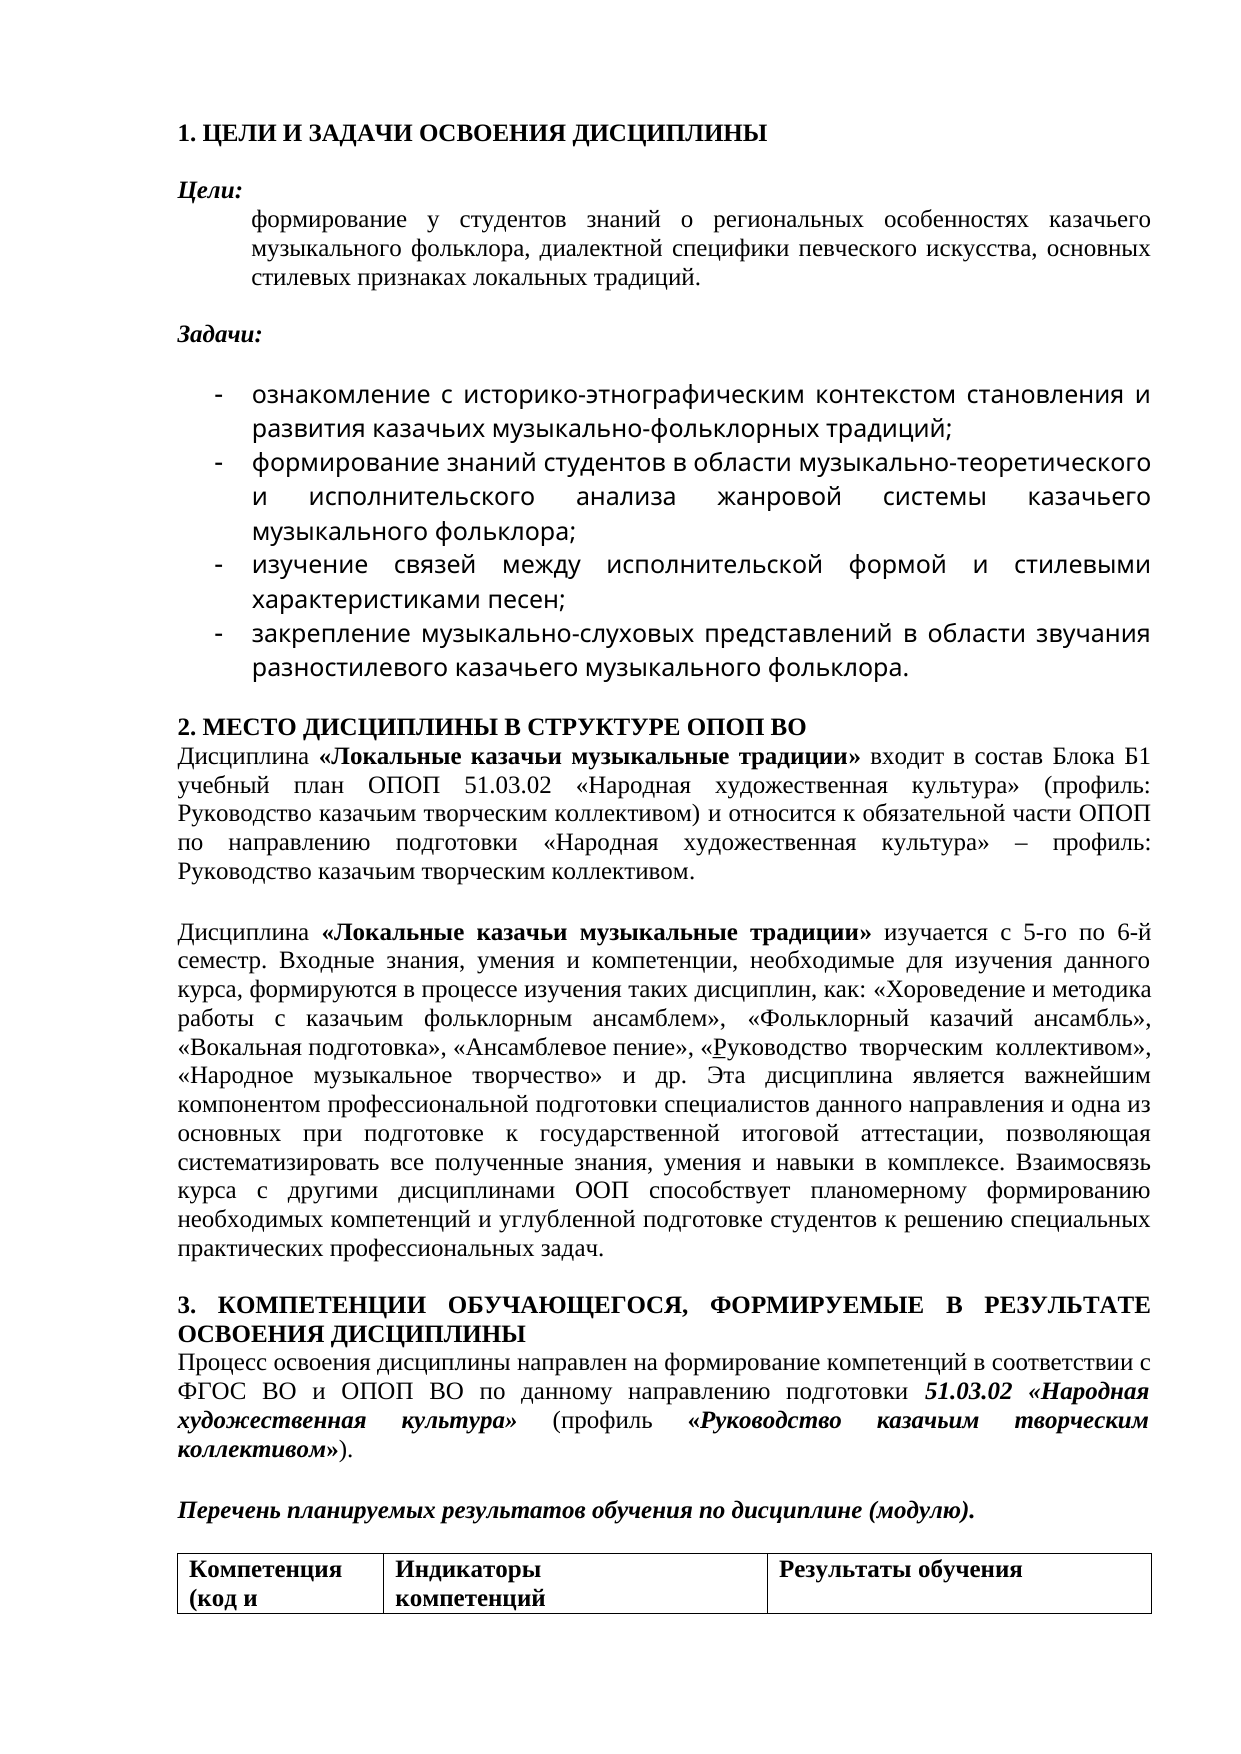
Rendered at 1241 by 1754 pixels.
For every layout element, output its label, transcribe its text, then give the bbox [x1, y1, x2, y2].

list ознакомление с историко-этнографическим контекстом становления и развития казачьих музыкально-фольклорных традиций; [214, 377, 1152, 445]
list изучение связей между исполнительской формой и стилевыми характеристиками песен; [214, 547, 1152, 615]
text формирование у студентов знаний о региональных особенностях казачьего музыкального фольклора, диалектной специфики певческого искусства, основных стилевых признаках локальных традиций. [251, 204, 1152, 291]
text 1. ЦЕЛИ И ЗАДАЧИ ОСВОЕНИЯ ДИСЦИПЛИНЫ [177, 118, 1152, 147]
text Перечень планируемых результатов обучения по дисциплине (модулю). [177, 1495, 1152, 1524]
text Процесс освоения дисциплины направлен на формирование компетенций в соответствии с ФГОС ВО и ОПОП ВО по данному направлению подготовки 51.03.02 «Народная художественная культура» (профиль «Руководство казачьим творческим коллективом»). [177, 1347, 1152, 1462]
list формирование знаний студентов в области музыкально-теоретического и исполнительского анализа жанровой системы казачьего музыкального фольклора; [214, 445, 1152, 547]
text Дисциплина «Локальные казачьи музыкальные традиции» изучается с 5-го по 6-й семестр. Входные знания, умения и компетенции, необходимые для изучения данного курса, формируются в процессе изучения таких дисциплин, как: «Хороведение и методика работы с казачьим фольклорным ансамблем», «Фольклорный казачий ансамбль», «Вокальная подготовка», «Ансамблевое пение», « Руководство творческим коллективом», «Народное музыкальное творчество» и др. Эта дисциплина является важнейшим компонентом профессиональной подготовки специалистов данного направления и одна из основных при подготовке к государственной итоговой аттестации, позволяющая систематизировать все полученные знания, умения и навыки в комплексе. Взаимосвязь курса с другими дисциплинами ООП способствует планомерному формированию необходимых компетенций и углубленной подготовке студентов к решению специальных практических профессиональных задач. [177, 917, 1152, 1262]
text Задачи: [177, 319, 1152, 348]
text Цели: [177, 176, 1152, 204]
list закрепление музыкально-слуховых представлений в области звучания разностилевого казачьего музыкального фольклора. [214, 615, 1152, 683]
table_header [384, 1554, 767, 1613]
table_header Результаты обучения [768, 1554, 1151, 1613]
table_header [178, 1554, 383, 1613]
text 2. МЕСТО ДИСЦИПЛИНЫ В СТРУКТУРЕ ОПОП ВО [177, 712, 1152, 741]
text 3. КОМПЕТЕНЦИИ ОБУЧАЮЩЕГОСЯ, ФОРМИРУЕМЫЕ В РЕЗУЛЬТАТЕ ОСВОЕНИЯ ДИСЦИПЛИНЫ [177, 1290, 1152, 1347]
text Дисциплина «Локальные казачьи музыкальные традиции» входит в состав Блока Б1 учебный план ОПОП 51.03.02 «Народная художественная культура» (профиль: Руководство казачьим творческим коллективом) и относится к обязательной части ОПОП по направлению подготовки «Народная художественная культура» – профиль: Руководство казачьим творческим коллективом. [177, 741, 1152, 885]
